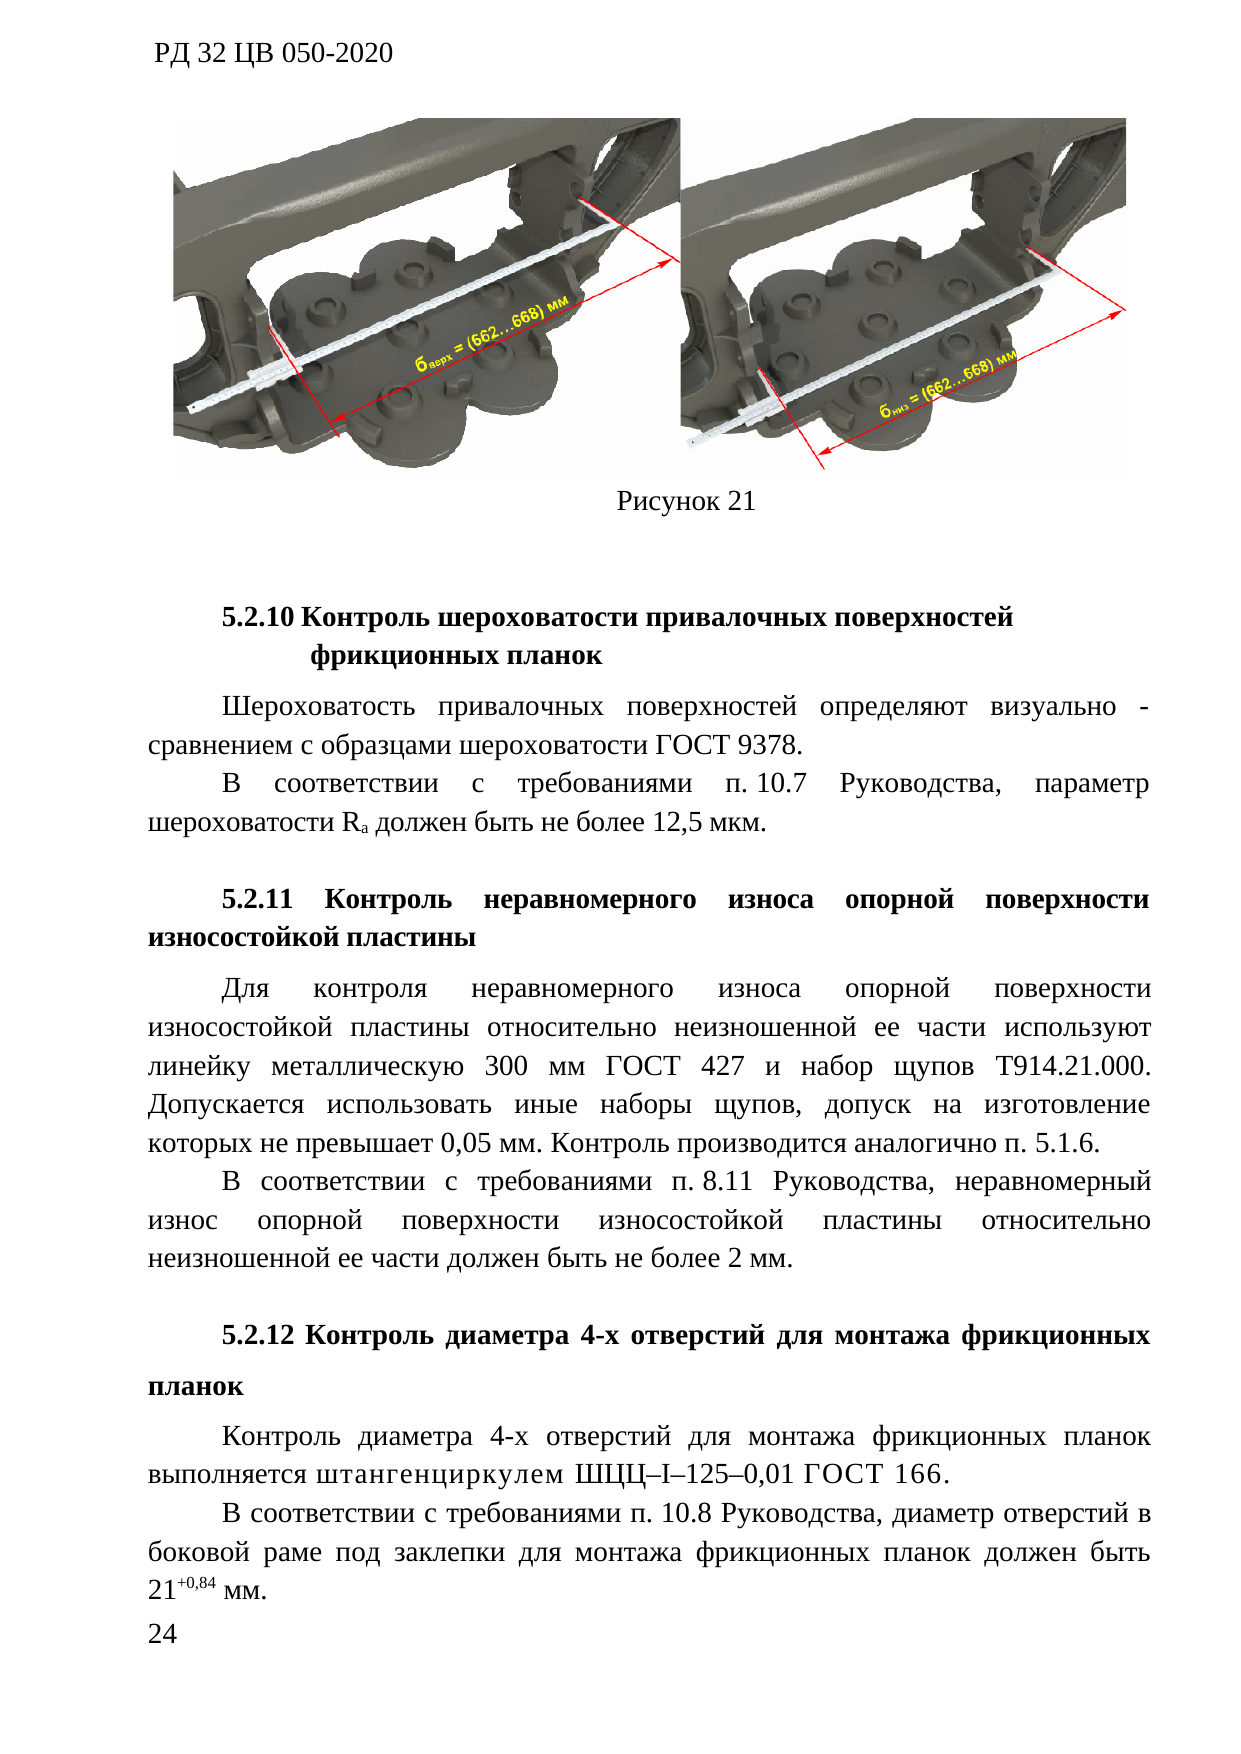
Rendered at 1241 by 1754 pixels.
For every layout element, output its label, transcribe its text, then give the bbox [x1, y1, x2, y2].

text 5.2.12 Контроль диаметра 4-х отверстий для монтажа фрикционных планок [148, 1317, 1152, 1401]
text 5.2.10 Контроль шероховатости привалочных поверхностей фрикционных планок [222, 599, 1152, 671]
text 5.2.11 Контроль неравномерного износа опорной поверхности износостойкой пластины [148, 881, 1150, 953]
text Шероховатость привалочных поверхностей определяют визуально - сравнением с образцами шероховатости ГОСТ 9378. [148, 688, 1150, 760]
text В соответствии с требованиями п. 10.7 Руководства, параметр шероховатости Ra должен быть не более 12,5 мкм. [148, 765, 1150, 837]
text Для контроля неравномерного износа опорной поверхности износостойкой пластины относительно неизношенной ее части используют линейку металлическую ГОСТ 427 и набор щупов Т914.21.000. Допускается использовать иные наборы щупов, допуск на изготовление которых не превышает . Контроль производится аналогично п. 5.1.6. [148, 971, 1152, 1158]
text В соответствии с требованиями п. 8.11 Руководства, неравномерный износ опорной поверхности износостойкой пластины относительно неизношенной ее части должен быть не более 2 мм. [148, 1163, 1152, 1274]
text Контроль диаметра 4-х отверстий для монтажа фрикционных планок выполняется штангенциркулем ШЦЦ–I–125–0,01 ГОСТ 166. [148, 1418, 1152, 1490]
text В соответствии с требованиями п. 10.8 Руководства, диаметр отверстий в боковой раме под заклепки для монтажа фрикционных планок должен быть 21+0,84 мм. [148, 1495, 1152, 1606]
picture [173, 118, 1127, 479]
text Рисунок 21 [148, 483, 1152, 517]
